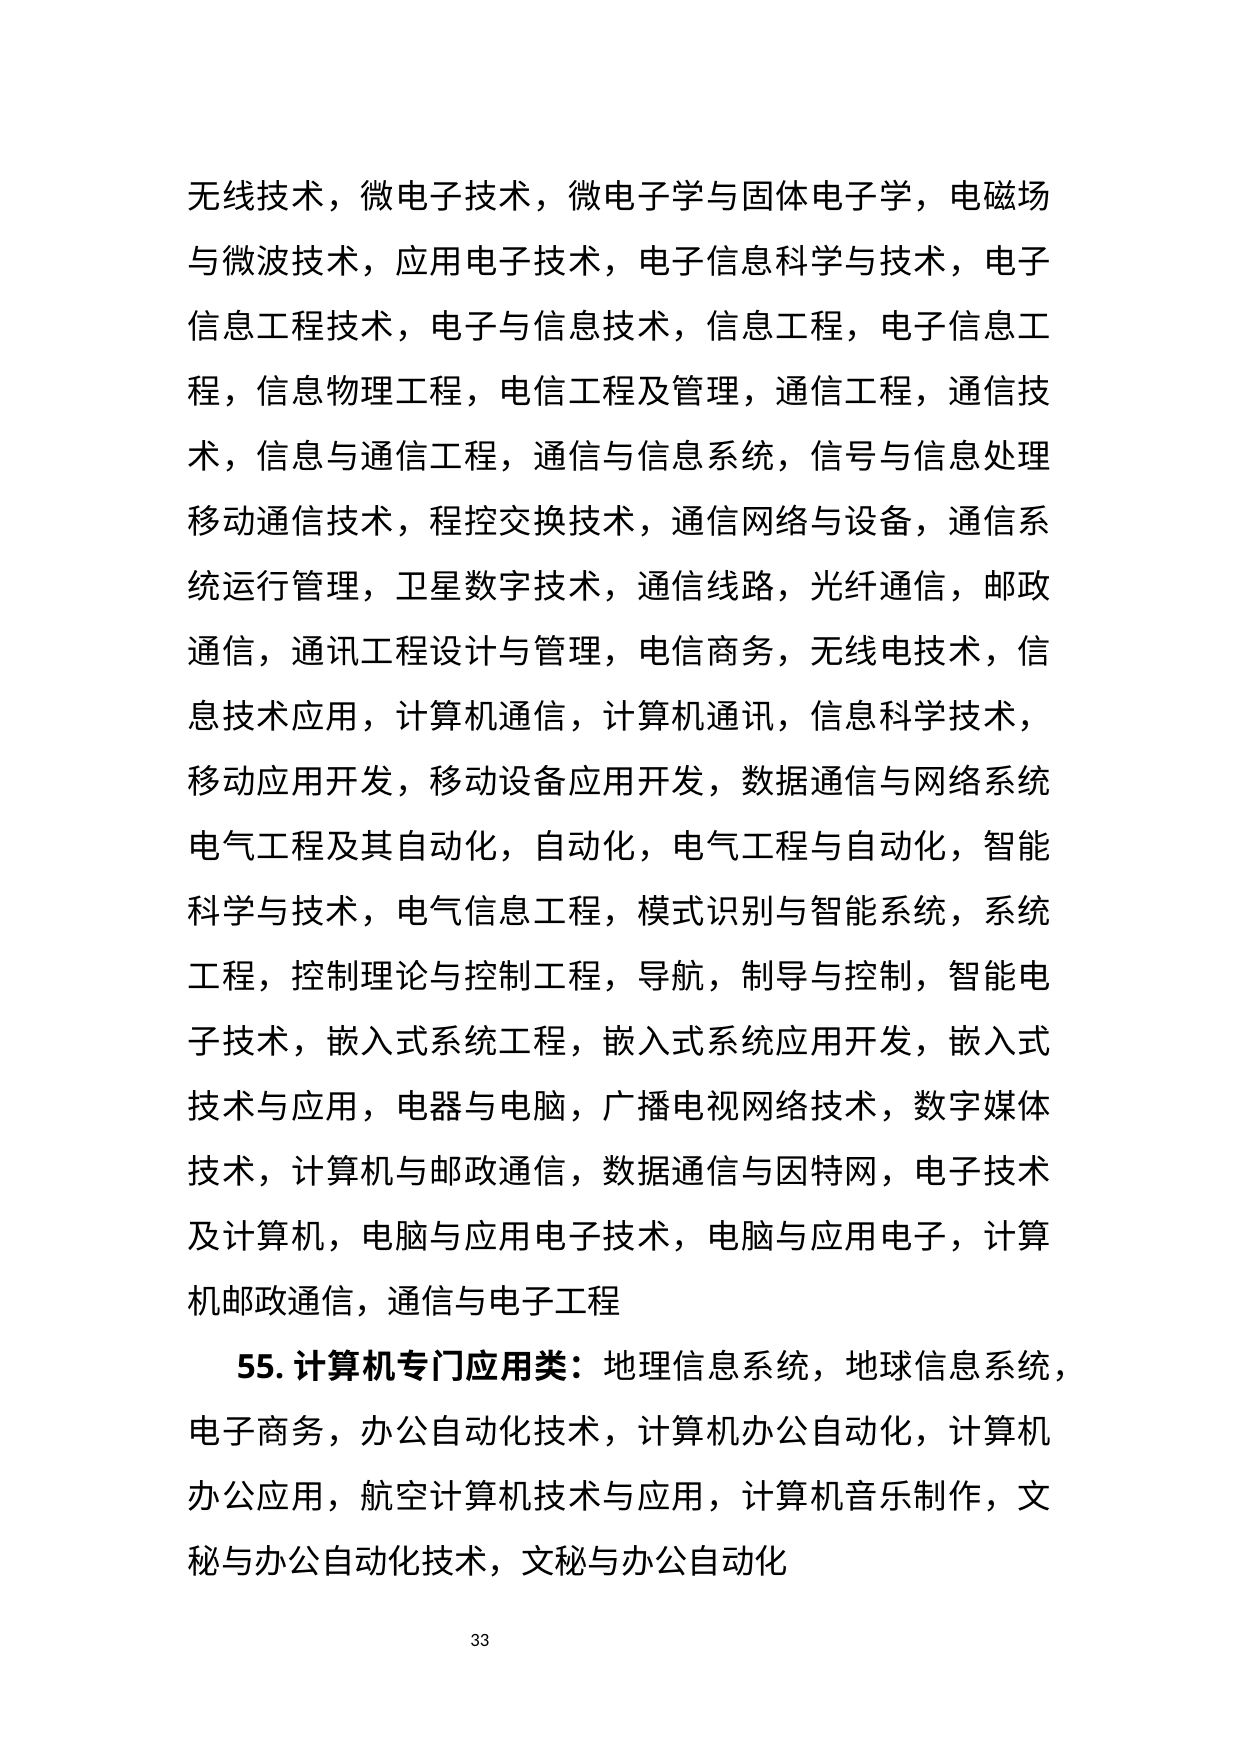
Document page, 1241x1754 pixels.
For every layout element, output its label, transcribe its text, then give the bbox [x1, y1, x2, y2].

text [187, 162, 1053, 1332]
text 55. 计算机专门应用类：地理信息系统，地球信息系统，电子商务，办公自动化技术，计算机办公自动化，计算机办公应用，航空计算机技术与应用，计算机音乐制作，文秘与办公自动化技术，文秘与办公自动化 [187, 1332, 1053, 1592]
